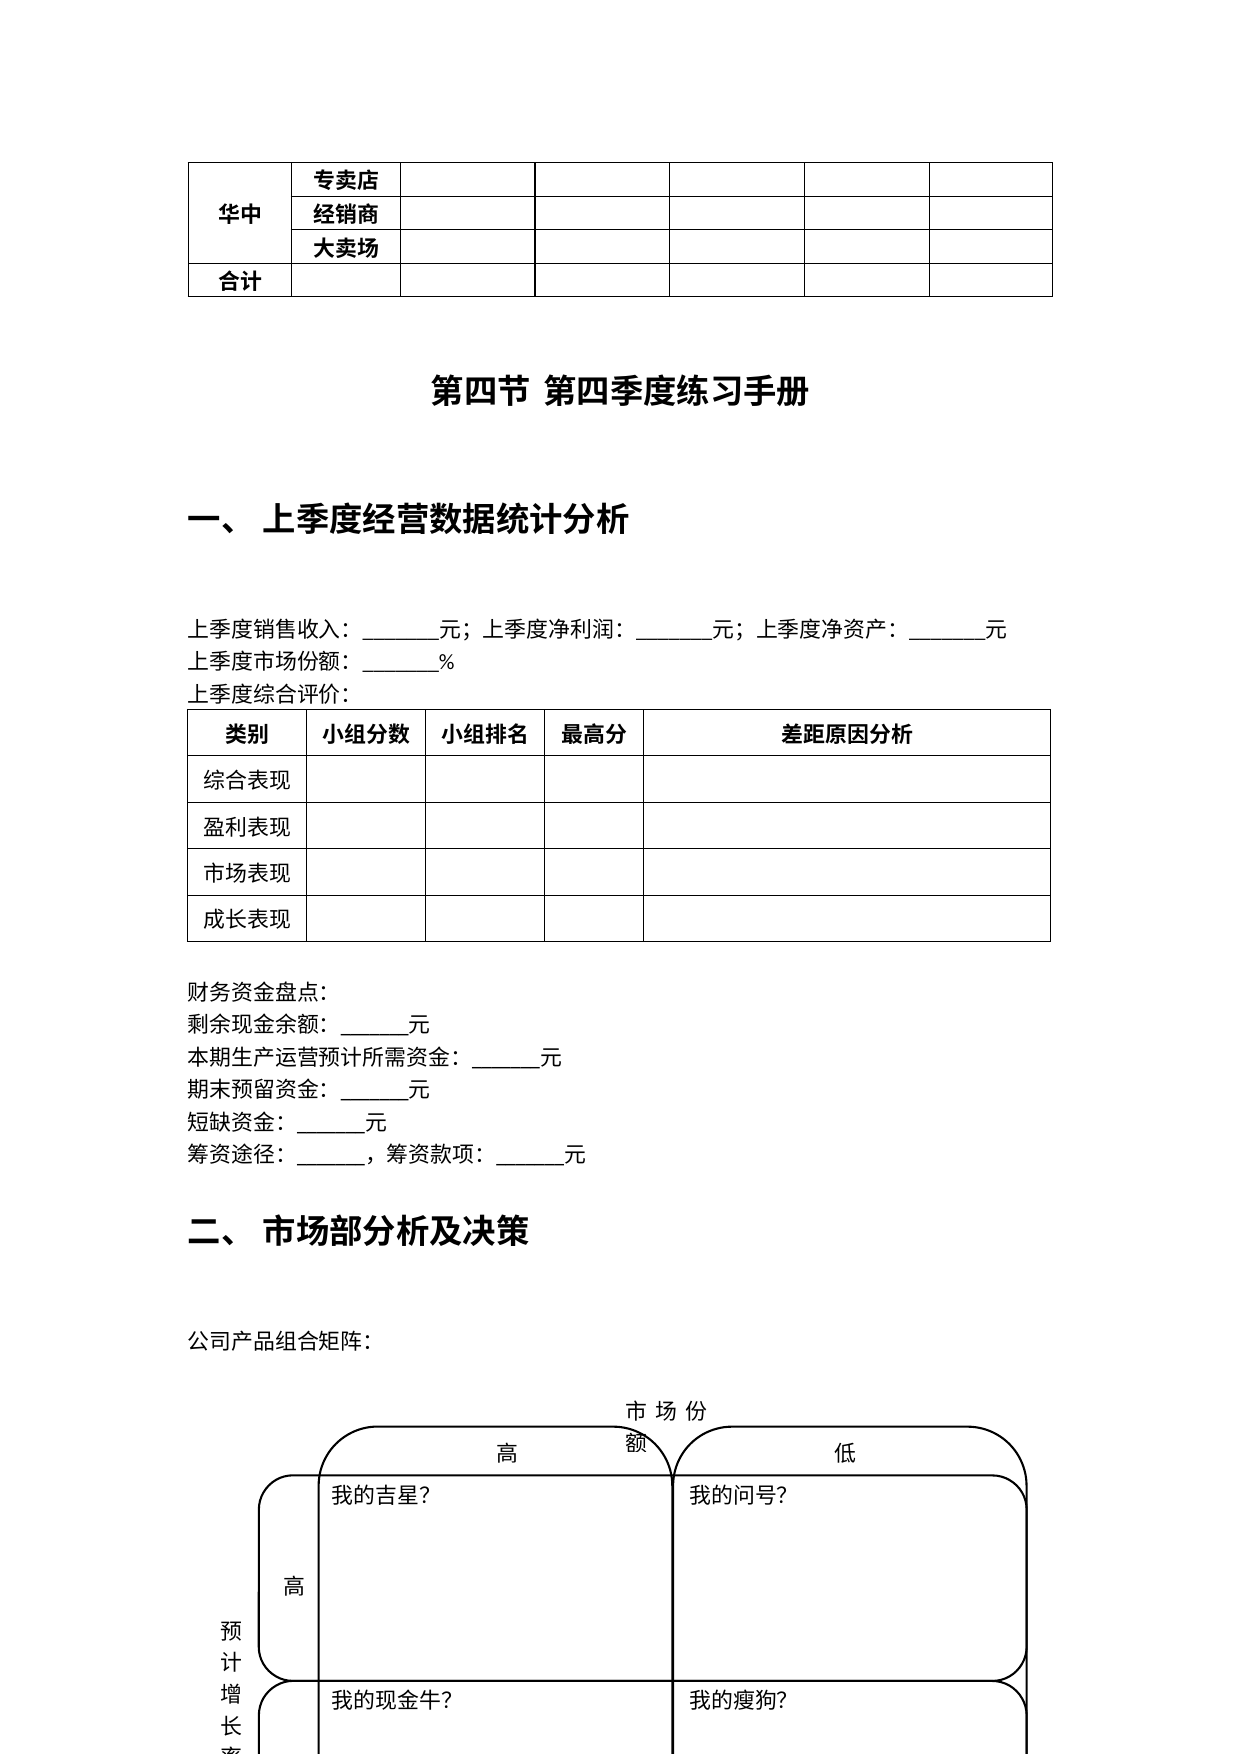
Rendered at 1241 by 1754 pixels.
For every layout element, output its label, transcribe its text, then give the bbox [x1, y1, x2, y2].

subtitle 市场部分析及决策 [187, 1197, 1053, 1262]
text 上季度销售收入：_______元；上季度净利润：_______元；上季度净资产：_______元 [187, 611, 1053, 644]
text 短缺资金：_______元 [187, 1104, 1053, 1137]
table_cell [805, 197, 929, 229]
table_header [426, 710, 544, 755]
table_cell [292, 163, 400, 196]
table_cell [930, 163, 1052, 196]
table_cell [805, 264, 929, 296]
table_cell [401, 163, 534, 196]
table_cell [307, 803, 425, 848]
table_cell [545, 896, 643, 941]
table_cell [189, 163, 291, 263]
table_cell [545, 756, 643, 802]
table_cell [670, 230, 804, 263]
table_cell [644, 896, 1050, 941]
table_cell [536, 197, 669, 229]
text 财务资金盘点： [187, 974, 1053, 1007]
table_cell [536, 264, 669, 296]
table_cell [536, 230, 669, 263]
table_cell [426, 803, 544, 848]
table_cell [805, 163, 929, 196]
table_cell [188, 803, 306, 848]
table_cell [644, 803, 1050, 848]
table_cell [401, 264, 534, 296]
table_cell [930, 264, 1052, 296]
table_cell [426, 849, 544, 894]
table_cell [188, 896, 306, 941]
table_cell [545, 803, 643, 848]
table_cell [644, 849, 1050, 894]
text 筹资途径：_______，筹资款项：_______元 [187, 1137, 1053, 1169]
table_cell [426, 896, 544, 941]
subtitle 上季度经营数据统计分析 [187, 484, 1053, 549]
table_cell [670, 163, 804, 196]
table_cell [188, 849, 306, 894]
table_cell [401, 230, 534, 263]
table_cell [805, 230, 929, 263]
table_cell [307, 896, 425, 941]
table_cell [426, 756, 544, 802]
text 上季度综合评价： [187, 676, 1053, 709]
text 上季度市场份额：_______% [187, 644, 1053, 676]
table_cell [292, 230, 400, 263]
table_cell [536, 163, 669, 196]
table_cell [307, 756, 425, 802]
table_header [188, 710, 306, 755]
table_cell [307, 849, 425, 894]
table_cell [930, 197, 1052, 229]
subtitle 第四季度练习手册 [187, 357, 1053, 422]
text 期末预留资金：_______元 [187, 1072, 1053, 1104]
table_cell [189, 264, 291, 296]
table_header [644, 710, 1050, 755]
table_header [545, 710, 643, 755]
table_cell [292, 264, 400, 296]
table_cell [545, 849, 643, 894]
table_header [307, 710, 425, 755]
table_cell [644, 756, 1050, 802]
text 剩余现金余额：_______元 本期生产运营预计所需资金：_______元 [187, 1007, 1053, 1072]
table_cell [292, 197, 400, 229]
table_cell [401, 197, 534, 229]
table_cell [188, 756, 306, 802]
text 公司产品组合矩阵： [187, 1324, 1053, 1356]
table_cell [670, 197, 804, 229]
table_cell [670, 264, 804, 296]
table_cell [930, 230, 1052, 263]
